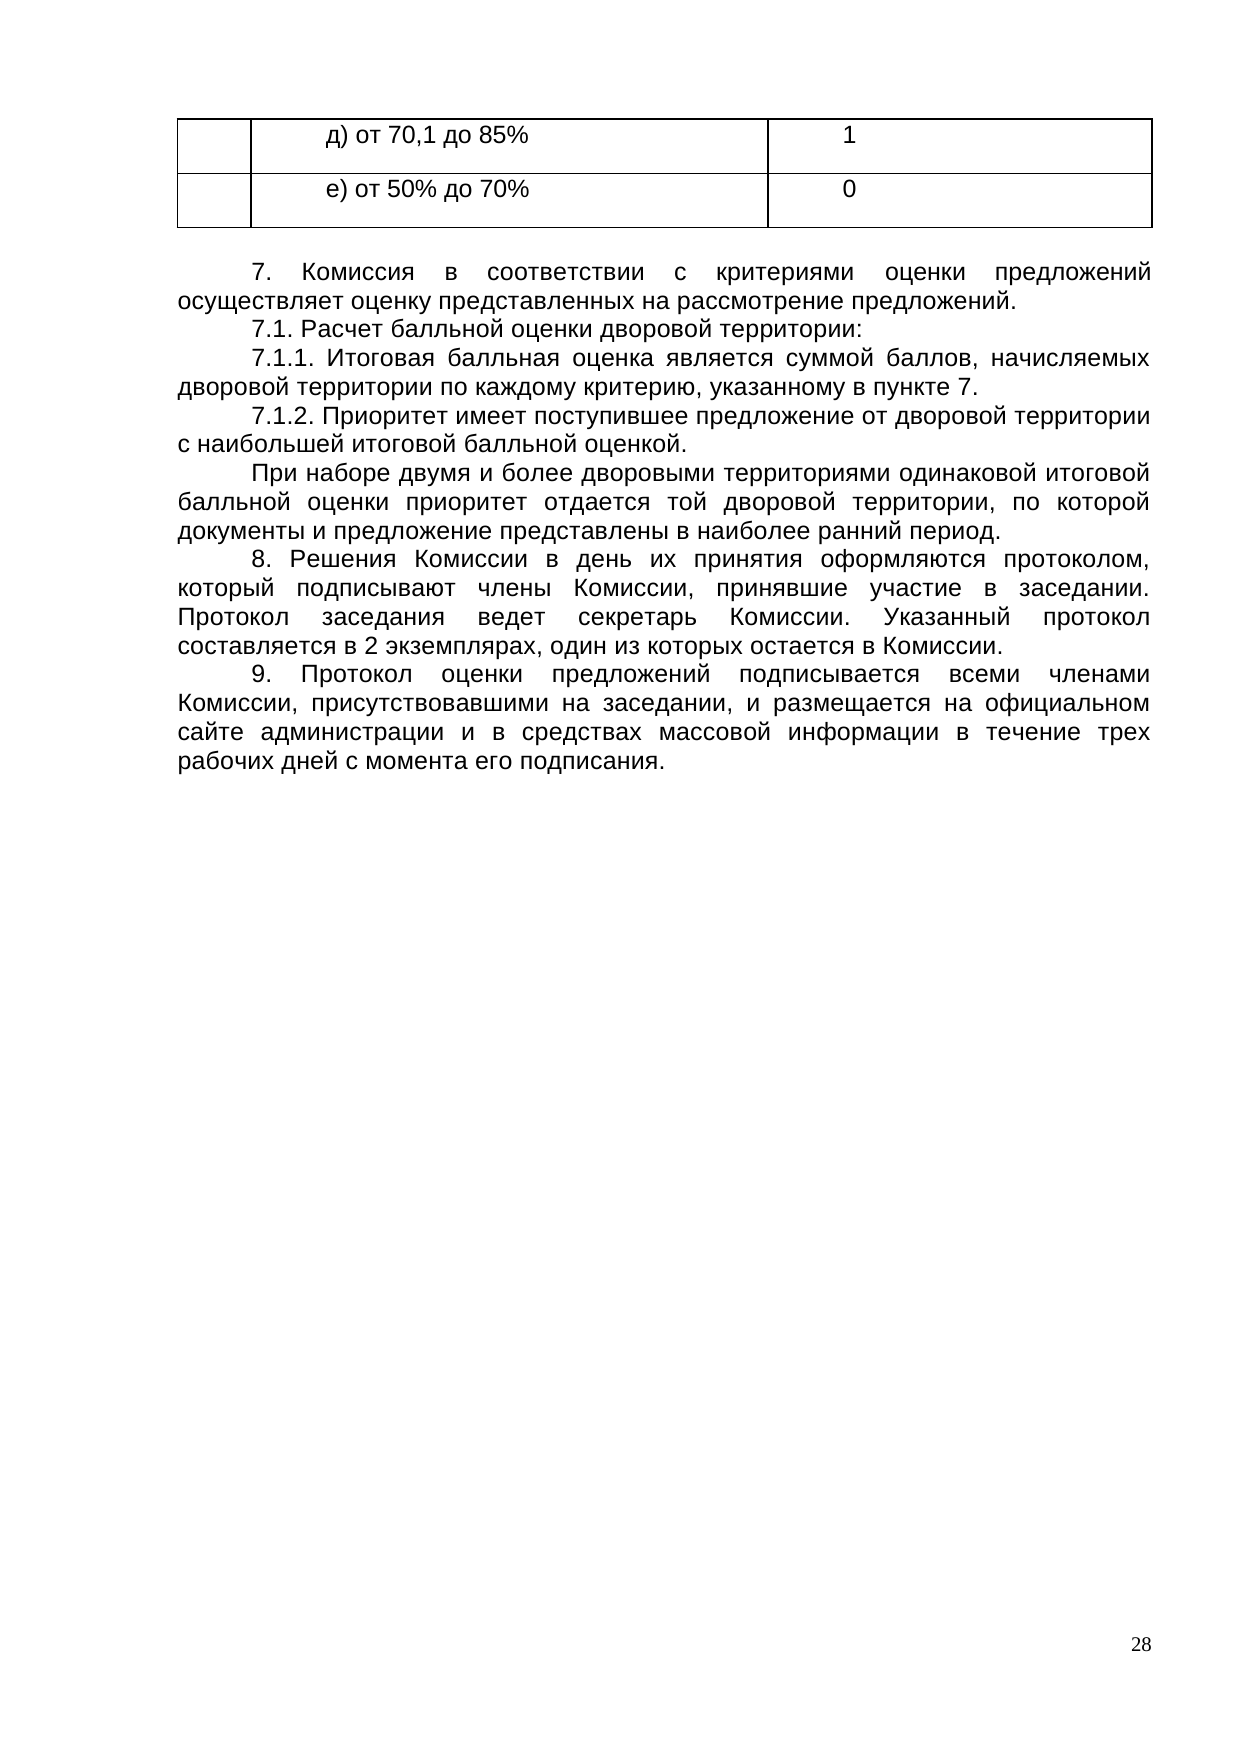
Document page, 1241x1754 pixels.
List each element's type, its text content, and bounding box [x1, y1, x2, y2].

table_cell [178, 120, 250, 172]
text 7.1.1. Итоговая балльная оценка является суммой баллов, начисляемых дворовой территории по каждому критерию, указанному в пункте 7. [177, 343, 1152, 401]
text 7. Комиссия в соответствии с критериями оценки предложений осуществляет оценку представленных на рассмотрение предложений. [177, 257, 1152, 314]
text 9. Протокол оценки предложений подписывается всеми членами Комиссии, присутствовавшими на заседании, и размещается на официальном сайте администрации и в средствах массовой информации в течение трех рабочих дней с момента его подписания. [177, 659, 1152, 774]
table_cell 0 [769, 174, 1151, 227]
table_cell д) от 70,1 до 85% [252, 120, 767, 172]
text 8. Решения Комиссии в день их принятия оформляются протоколом, который подписывают члены Комиссии, принявшие участие в заседании. Протокол заседания ведет секретарь Комиссии. Указанный протокол составляется в 2 экземплярах, один из которых остается в Комиссии. [177, 544, 1152, 659]
table_cell [178, 174, 250, 227]
text При наборе двумя и более дворовыми территориями одинаковой итоговой балльной оценки приоритет отдается той дворовой территории, по которой документы и предложение представлены в наиболее ранний период. [177, 458, 1152, 544]
text 7.1. Расчет балльной оценки дворовой территории: [177, 314, 1152, 343]
table_cell 1 [769, 120, 1151, 172]
text 7.1.2. Приоритет имеет поступившее предложение от дворовой территории с наибольшей итоговой балльной оценкой. [177, 401, 1152, 458]
table_cell е) от 50% до 70% [252, 174, 767, 227]
